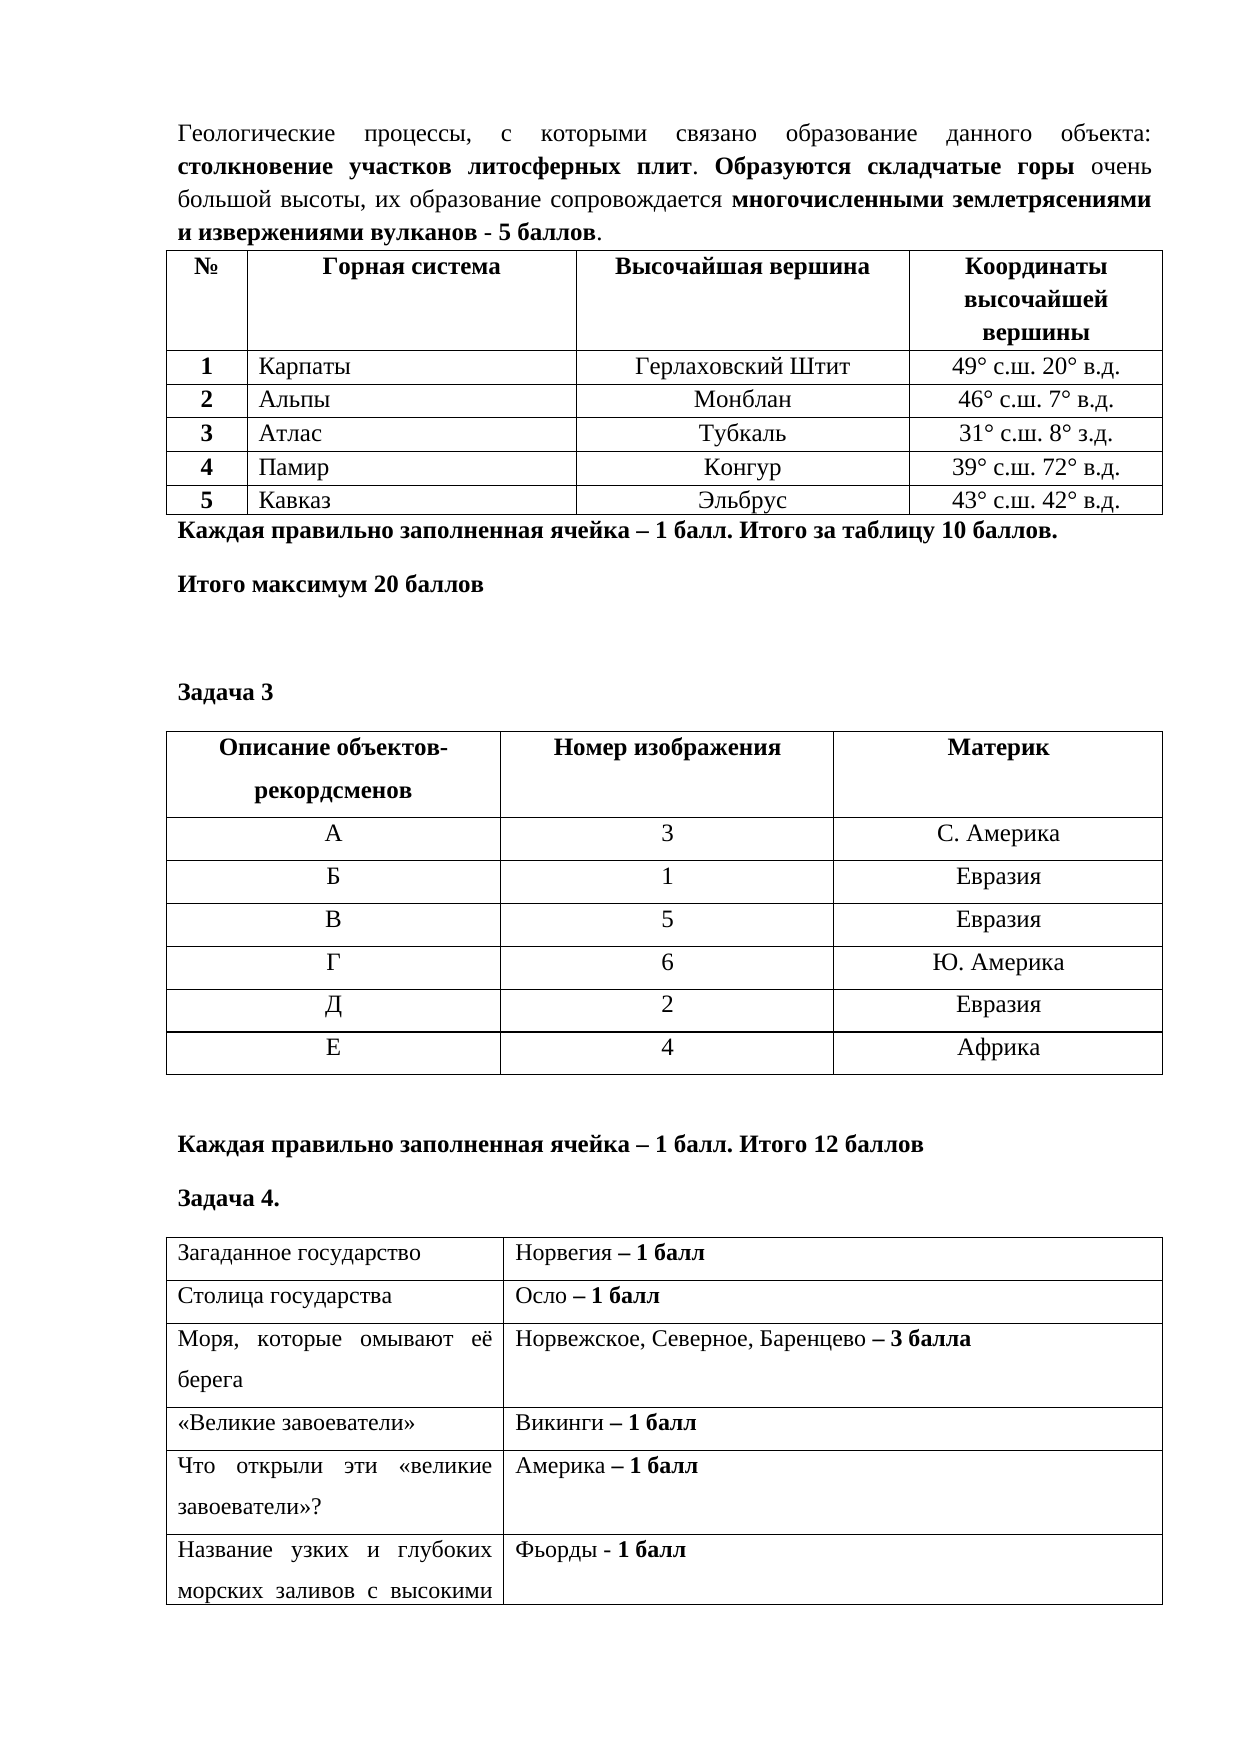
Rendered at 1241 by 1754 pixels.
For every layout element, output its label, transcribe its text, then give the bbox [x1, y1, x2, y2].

table_cell Ю. Америка [834, 947, 1162, 988]
table_cell Осло – 1 балл [504, 1281, 1162, 1323]
table_cell Г [167, 947, 500, 988]
table_cell Моря, которые омывают её берега [167, 1324, 503, 1407]
table_cell 49° с.ш. 20° в.д. [910, 351, 1162, 383]
table_cell Евразия [834, 990, 1162, 1031]
table_cell 4 [501, 1033, 833, 1074]
table_cell 2 [167, 385, 247, 417]
table_cell Что открыли эти «великие завоеватели»? [167, 1451, 503, 1534]
table_cell Памир [248, 452, 576, 484]
table_header Горная система [248, 251, 576, 350]
table_cell Америка – 1 балл [504, 1451, 1162, 1534]
table_cell 39° с.ш. 72° в.д. [910, 452, 1162, 484]
table_header Высочайшая вершина [577, 251, 909, 350]
text Геологические процессы, с которыми связано образование данного объекта: столкновение участков литосферных плит. Образуются складчатые горы очень большой высоты, их образование сопровождается многочисленными землетрясениями и извержениями вулканов - 5 баллов. [177, 118, 1152, 246]
text Задача 3 [177, 677, 1152, 706]
text Итого максимум 20 баллов [177, 569, 1152, 598]
table_cell Фьорды - 1 балл [504, 1535, 1162, 1604]
table_cell 5 [167, 486, 247, 514]
table_cell 46° с.ш. 7° в.д. [910, 385, 1162, 417]
table_cell Е [167, 1033, 500, 1074]
table_cell Норвежское, Северное, Баренцево – 3 балла [504, 1324, 1162, 1407]
table_cell Герлаховский Штит [577, 351, 909, 383]
table_header Номер изображения [501, 732, 833, 817]
table_header Описание объектов-рекордсменов [167, 732, 500, 817]
table_cell 4 [167, 452, 247, 484]
table_header Материк [834, 732, 1162, 817]
table_cell 2 [501, 990, 833, 1031]
text Каждая правильно заполненная ячейка – 1 балл. Итого за таблицу 10 баллов. [177, 515, 1152, 544]
table_cell «Великие завоеватели» [167, 1408, 503, 1450]
table_header Норвегия – 1 балл [504, 1238, 1162, 1280]
table_cell Эльбрус [577, 486, 909, 514]
table_cell Столица государства [167, 1281, 503, 1323]
table_cell Д [167, 990, 500, 1031]
table_header Загаданное государство [167, 1238, 503, 1280]
table_cell С. Америка [834, 818, 1162, 860]
text Задача 4. [177, 1183, 1152, 1212]
table_cell Африка [834, 1033, 1162, 1074]
table_header Координаты высочайшей вершины [910, 251, 1162, 350]
table_cell 1 [501, 861, 833, 903]
table_cell 43° с.ш. 42° в.д. [910, 486, 1162, 514]
table_cell А [167, 818, 500, 860]
table_cell Евразия [834, 861, 1162, 903]
table_header № [167, 251, 247, 350]
table_cell 31° с.ш. 8° з.д. [910, 418, 1162, 451]
table_cell Атлас [248, 418, 576, 451]
table_cell 1 [167, 351, 247, 383]
table_cell Конгур [577, 452, 909, 484]
table_cell Б [167, 861, 500, 903]
table_cell 5 [501, 904, 833, 946]
table_cell В [167, 904, 500, 946]
table_cell Карпаты [248, 351, 576, 383]
table_cell Евразия [834, 904, 1162, 946]
text Каждая правильно заполненная ячейка – 1 балл. Итого 12 баллов [177, 1129, 1152, 1158]
table_cell 3 [167, 418, 247, 451]
table_cell Викинги – 1 балл [504, 1408, 1162, 1450]
table_cell 6 [501, 947, 833, 988]
table_cell Кавказ [248, 486, 576, 514]
table_cell Монблан [577, 385, 909, 417]
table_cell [167, 1535, 503, 1604]
table_cell 3 [501, 818, 833, 860]
table_cell Альпы [248, 385, 576, 417]
table_cell Тубкаль [577, 418, 909, 451]
